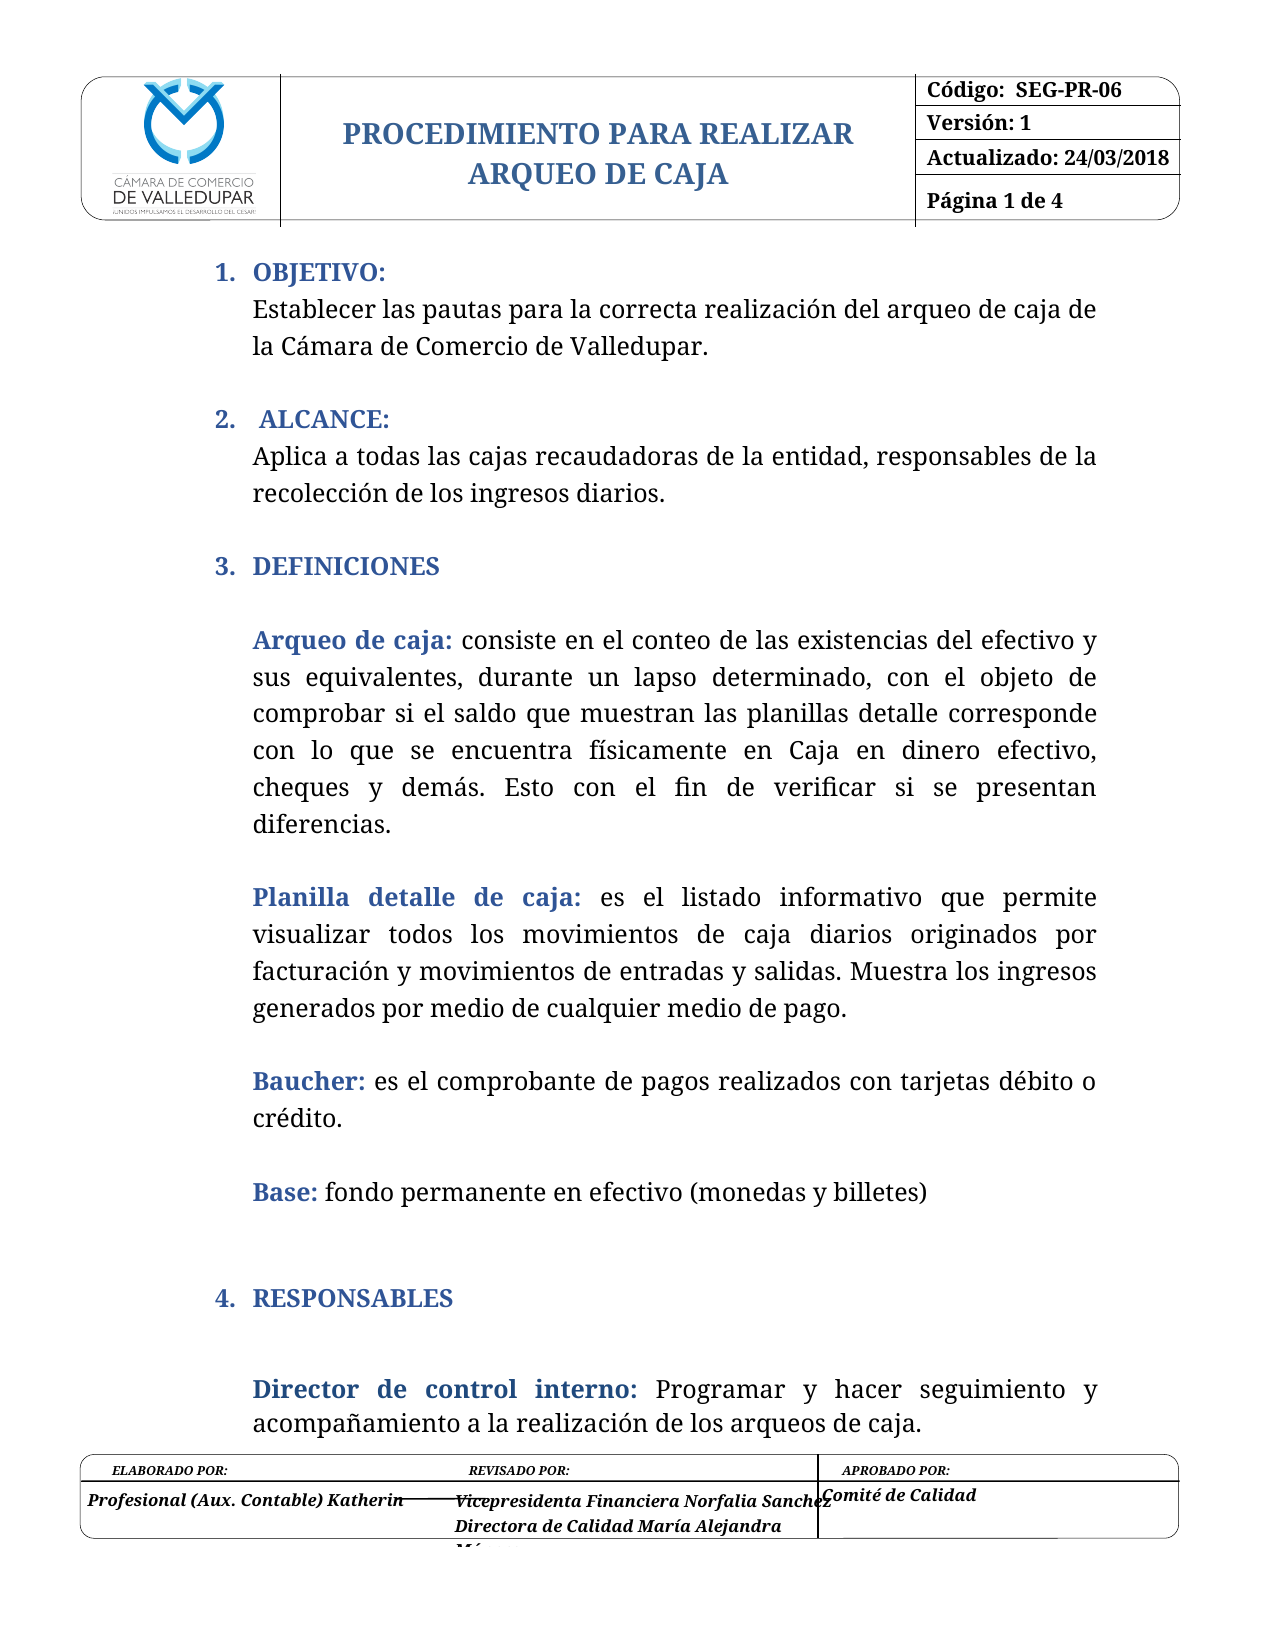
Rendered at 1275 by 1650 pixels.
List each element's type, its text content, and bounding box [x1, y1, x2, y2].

list DEFINICIONES [215, 549, 1098, 583]
list Establecer las pautas para la correcta realización del arqueo de caja de la Cámara de Comercio de Valledupar. [252, 292, 1098, 362]
list ALCANCE: [215, 402, 1098, 436]
list Base: fondo permanente en efectivo (monedas y billetes) [252, 1174, 1098, 1208]
list Planilla detalle de caja: es el listado informativo que permite visualizar todos los movimientos de caja diarios originados por facturación y movimientos de entradas y salidas. Muestra los ingresos generados por medio de cualquier medio de pago. [252, 880, 1098, 1024]
list Aplica a todas las cajas recaudadoras de la entidad, responsables de la recolección de los ingresos diarios. [252, 439, 1098, 509]
list RESPONSABLES [215, 1281, 1098, 1315]
list Baucher: es el comprobante de pagos realizados con tarjetas débito o crédito. [252, 1064, 1098, 1135]
picture [112, 78, 256, 214]
list Arqueo de caja: consiste en el conteo de las existencias del efectivo y sus equivalentes, durante un lapso determinado, con el objeto de comprobar si el saldo que muestran las planillas detalle corresponde con lo que se encuentra físicamente en Caja en dinero efectivo, cheques y demás. Esto con el fin de verificar si se presentan diferencias. [252, 623, 1098, 841]
list OBJETIVO: [215, 255, 1098, 289]
text Director de control interno: Programar y hacer seguimiento y acompañamiento a la realización de los arqueos de caja. [252, 1371, 1098, 1439]
